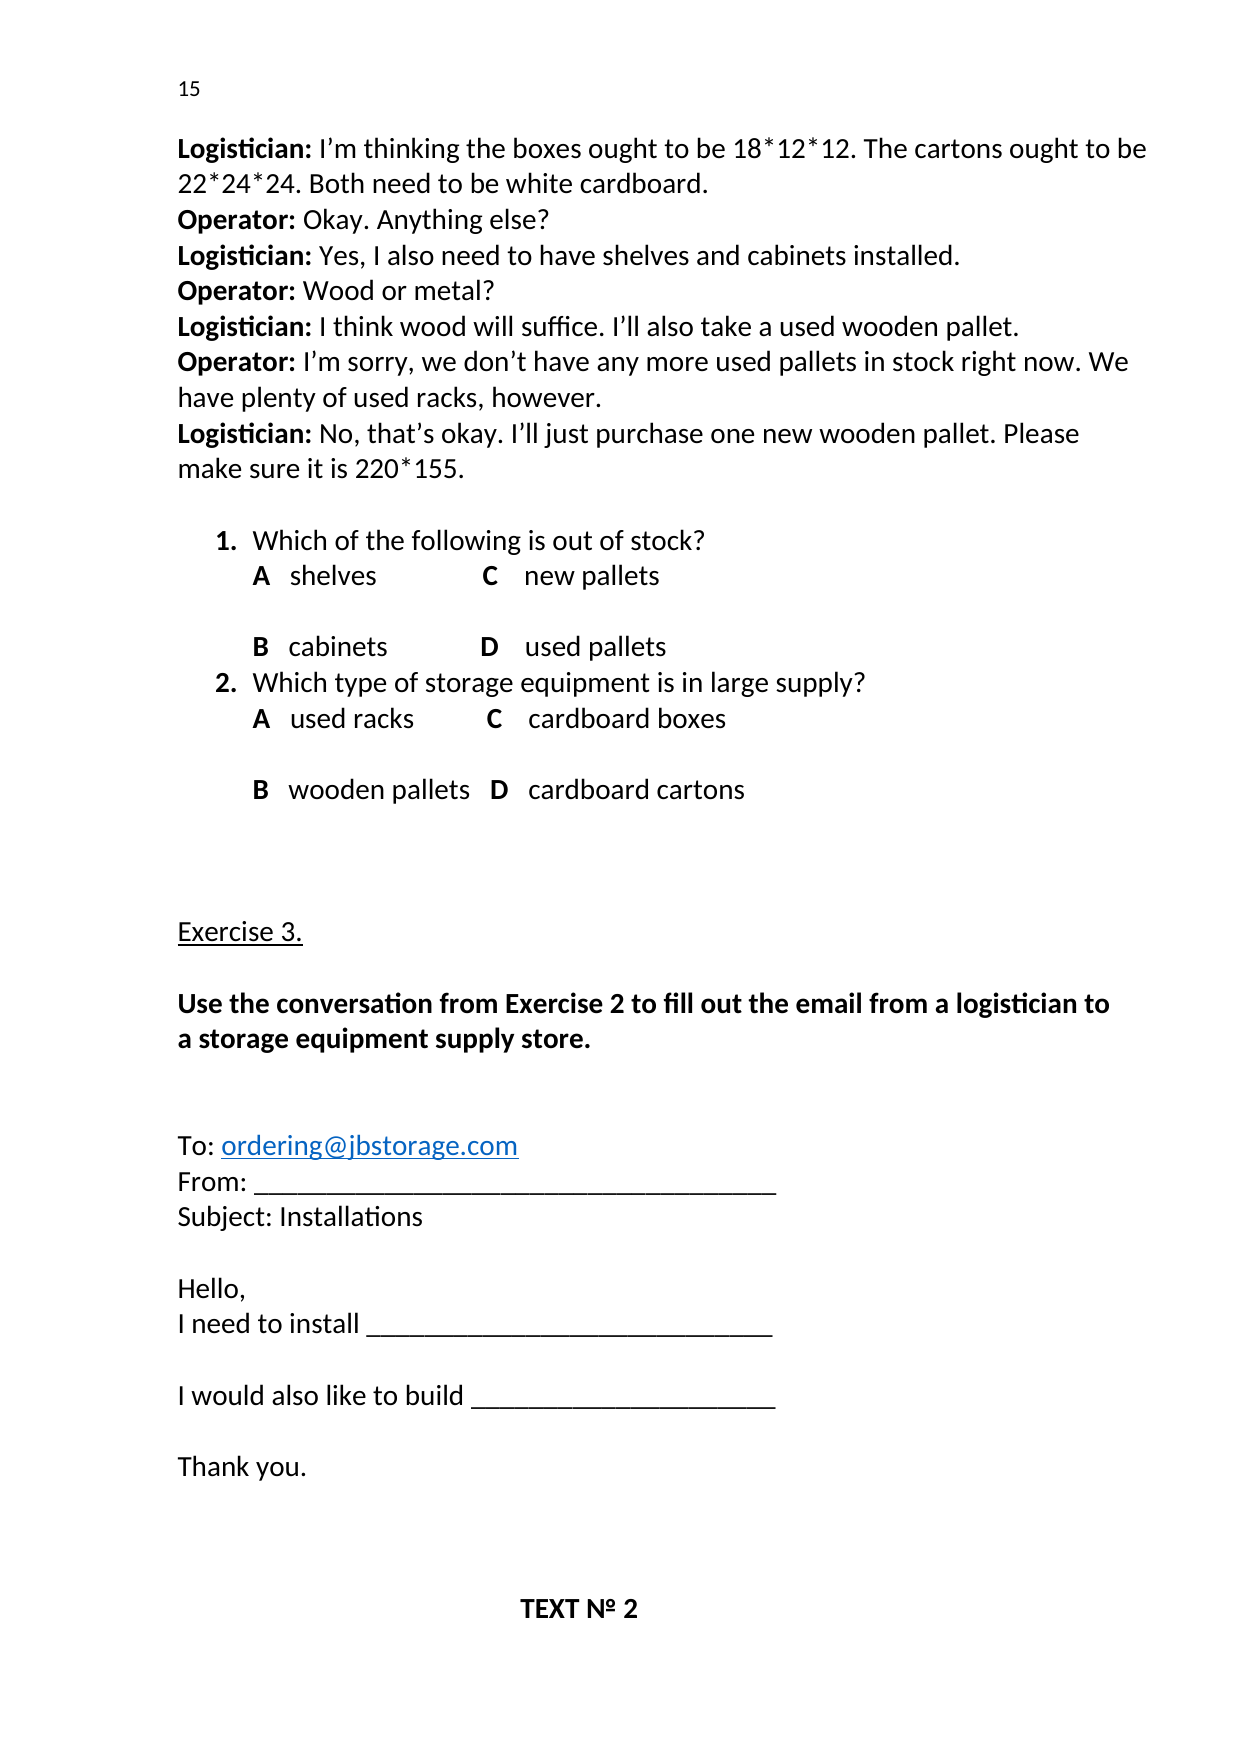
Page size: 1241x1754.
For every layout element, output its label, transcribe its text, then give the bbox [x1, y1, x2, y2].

text Use the conversation from Exercise 2 to fill out the email from a logistician to [177, 985, 1152, 1020]
text Exercise 3. [177, 913, 1152, 949]
text To: ordering@jbstorage.com [177, 1127, 1152, 1163]
list A used racks C cardboard boxes [252, 700, 1152, 735]
text Operator: Okay. Anything else? [177, 201, 1152, 237]
list B cabinets D used pallets [252, 628, 1152, 664]
text I need to install ____________________________ [177, 1305, 1152, 1341]
text a storage equipment supply store. [177, 1020, 1152, 1056]
text Logistician: No, that’s okay. I’ll just purchase one new wooden pallet. Please make sure it is 220*155. [177, 415, 1152, 486]
list Which type of storage equipment is in large supply? [215, 664, 1152, 700]
text Operator: I’m sorry, we don’t have any more used pallets in stock right now. We have plenty of used racks, however. [177, 343, 1152, 415]
text Thank you. [177, 1448, 1152, 1483]
text Logistician: I think wood will suffice. I’ll also take a used wooden pallet. [177, 308, 1152, 343]
text From: ____________________________________ [177, 1163, 1152, 1198]
list A shelves C new pallets [252, 557, 1152, 593]
text I would also like to build _____________________ [177, 1377, 1152, 1412]
text TEXT № 2 [177, 1590, 1152, 1626]
text Logistician: Yes, I also need to have shelves and cabinets installed. [177, 237, 1152, 272]
text Operator: Wood or metal? [177, 272, 1152, 308]
list Which of the following is out of stock? [215, 522, 1152, 557]
text Subject: Installations [177, 1198, 1152, 1234]
text Logistician: I’m thinking the boxes ought to be 18*12*12. The cartons ought to be 22*24*24. Both need to be white cardboard. [177, 130, 1152, 201]
list B wooden pallets D cardboard cartons [252, 771, 1152, 807]
text Hello, [177, 1270, 1152, 1305]
